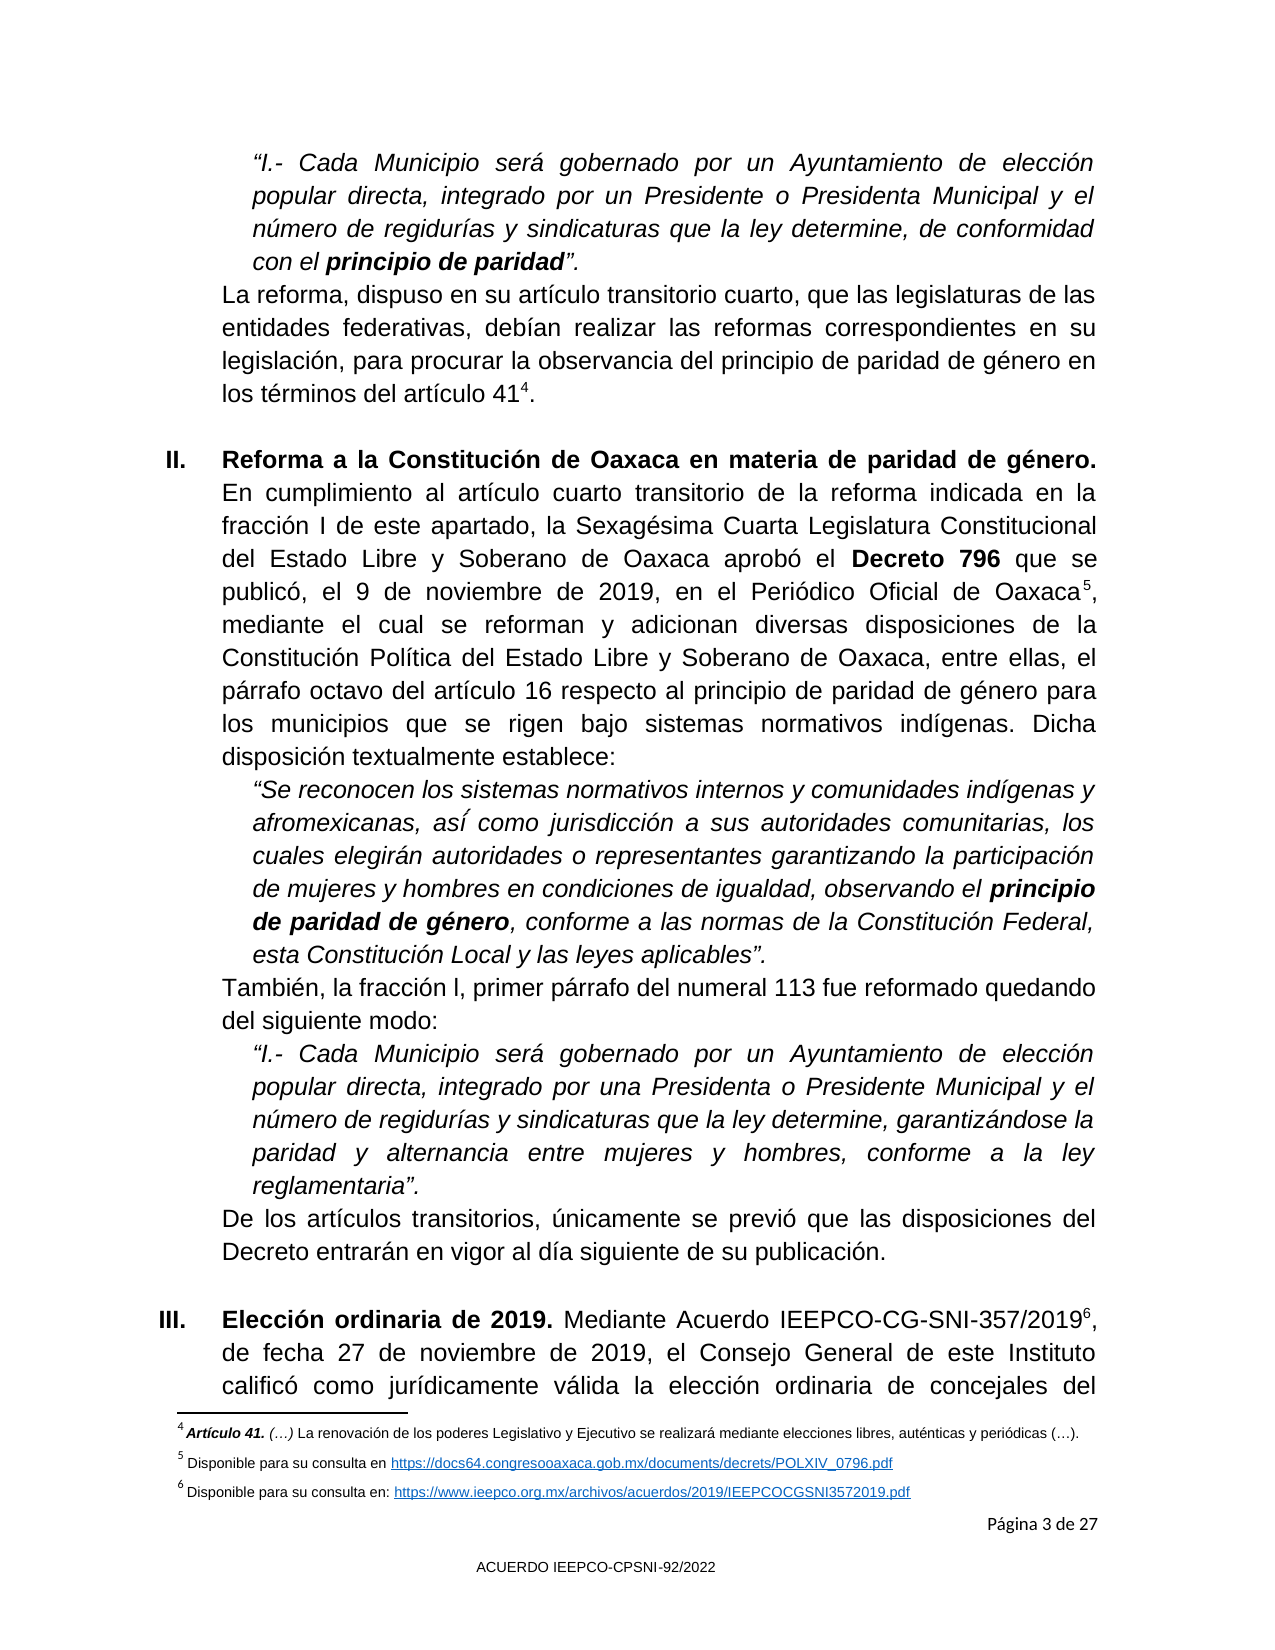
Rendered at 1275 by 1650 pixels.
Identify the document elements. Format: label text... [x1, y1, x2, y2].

list También, la fracción l, primer párrafo del numeral 113 fue reformado quedando del siguiente modo: [222, 973, 1098, 1035]
list La reforma, dispuso en su artículo transitorio cuarto, que las legislaturas de las entidades federativas, debían realizar las reformas correspondientes en su legislación, para procurar la observancia del principio de paridad de género en los términos del artículo 41. [222, 280, 1098, 407]
list De los artículos transitorios, únicamente se previó que las disposiciones del Decreto entrarán en vigor al día siguiente de su publicación. [222, 1204, 1098, 1266]
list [186, 1303, 1098, 1399]
list “I.- Cada Municipio será gobernado por un Ayuntamiento de elección popular directa, integrado por un Presidente o Presidenta Municipal y el número de regidurías y sindicaturas que la ley determine, de conformidad con el principio de paridad”. [252, 148, 1098, 275]
list “Se reconocen los sistemas normativos internos y comunidades indígenas y afromexicanas, así́ como jurisdicción a sus autoridades comunitarias, los cuales elegirán autoridades o representantes garantizando la participación de mujeres y hombres en condiciones de igualdad, observando el principio de paridad de género, conforme a las normas de la Constitución Federal, esta Constitución Local y las leyes aplicables”. [252, 775, 1098, 969]
list “I.- Cada Municipio será gobernado por un Ayuntamiento de elección popular directa, integrado por una Presidenta o Presidente Municipal y el número de regidurías y sindicaturas que la ley determine, garantizándose la paridad y alternancia entre mujeres y hombres, conforme a la ley reglamentaria”. [252, 1039, 1098, 1200]
list Reforma a la Constitución de Oaxaca en materia de paridad de género. En cumplimiento al artículo cuarto transitorio de la reforma indicada en la fracción I de este apartado, la Sexagésima Cuarta Legislatura Constitucional del Estado Libre y Soberano de Oaxaca aprobó el Decreto 796 que se publicó, el 9 de noviembre de 2019, en el Periódico Oficial de Oaxaca, mediante el cual se reforman y adicionan diversas disposiciones de la Constitución Política del Estado Libre y Soberano de Oaxaca, entre ellas, el párrafo octavo del artículo 16 respecto al principio de paridad de género para los municipios que se rigen bajo sistemas normativos indígenas. Dicha disposición textualmente establece: [186, 445, 1098, 771]
